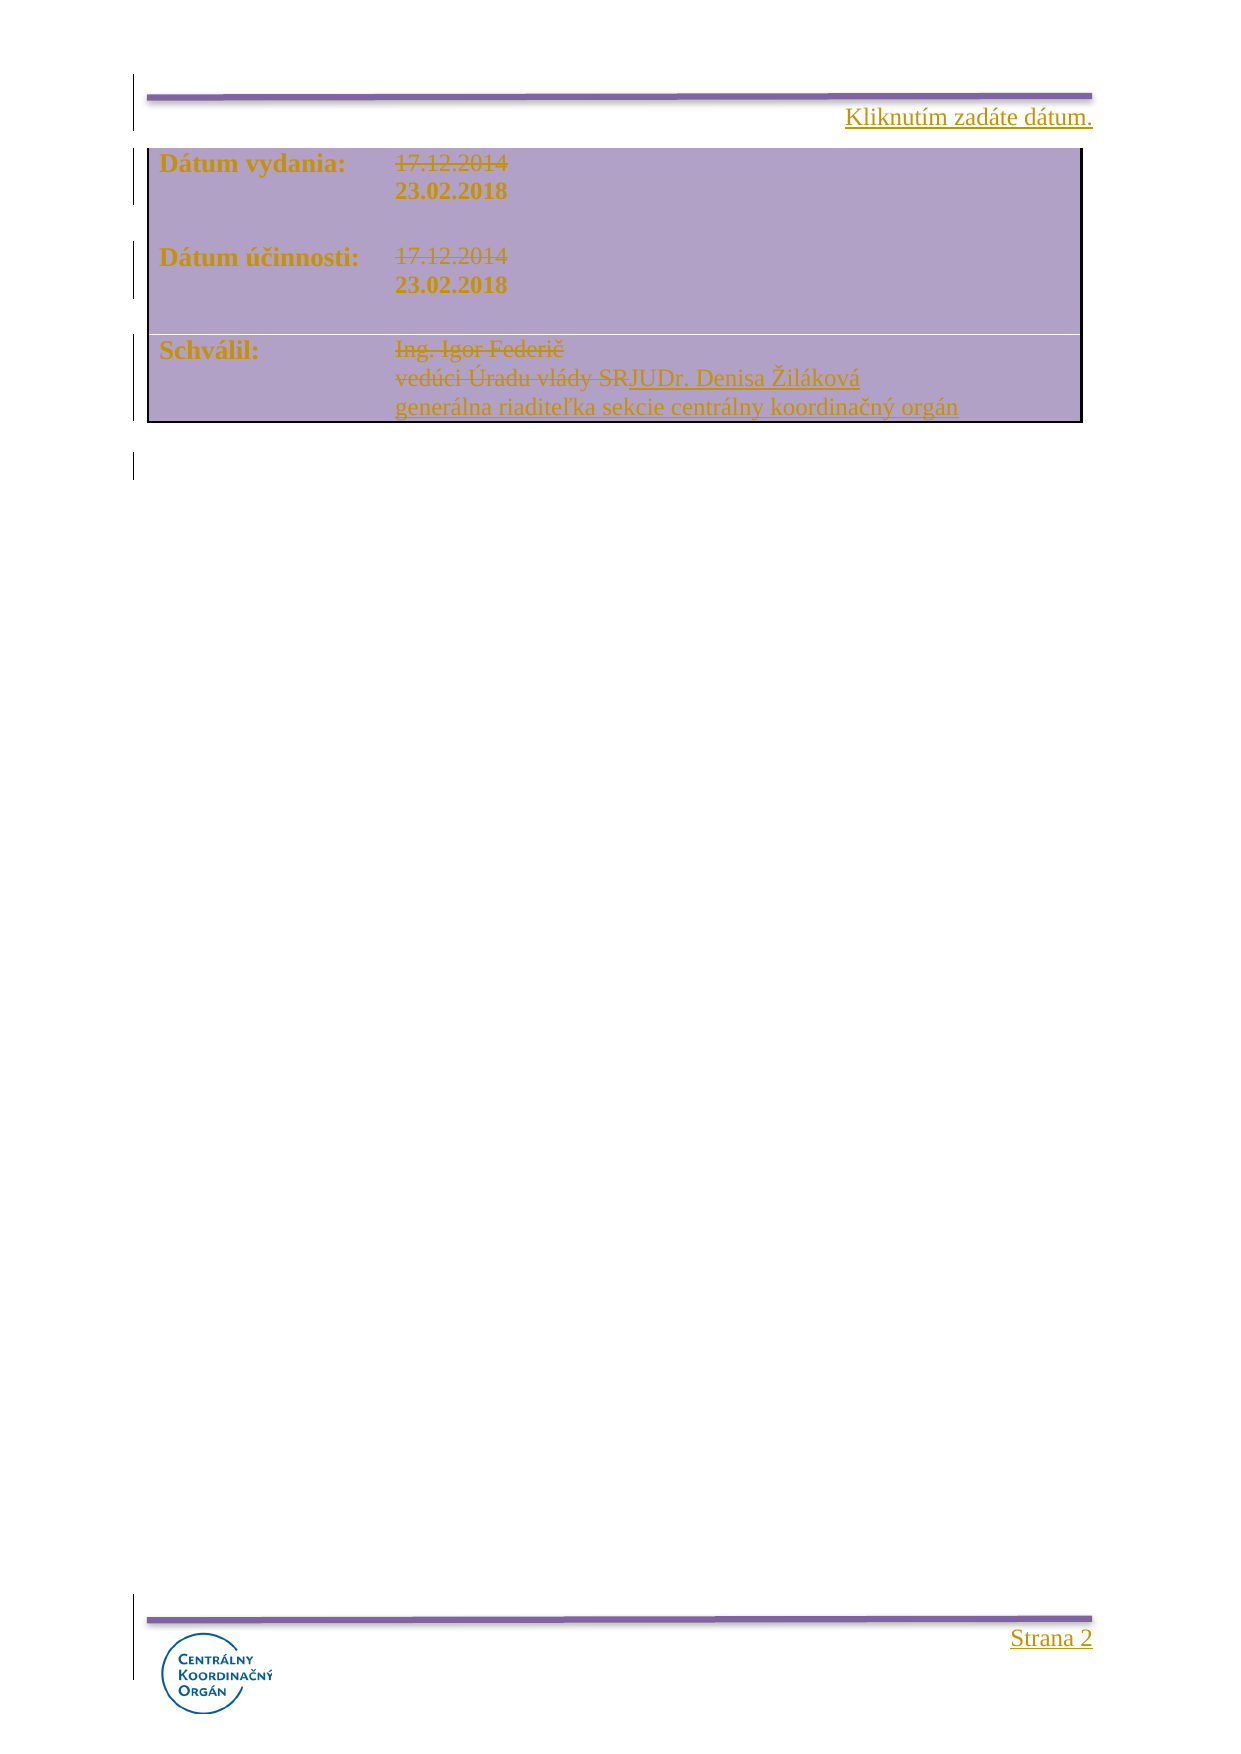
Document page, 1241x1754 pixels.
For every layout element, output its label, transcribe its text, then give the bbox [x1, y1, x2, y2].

table_cell [384, 335, 1080, 421]
table_cell Dátum vydania: [149, 148, 384, 241]
table_cell Dátum účinnosti: [149, 241, 384, 334]
table_cell [384, 148, 1080, 241]
picture [159, 1631, 272, 1713]
table_cell Schválil: [149, 335, 384, 421]
table_cell [384, 241, 1080, 334]
